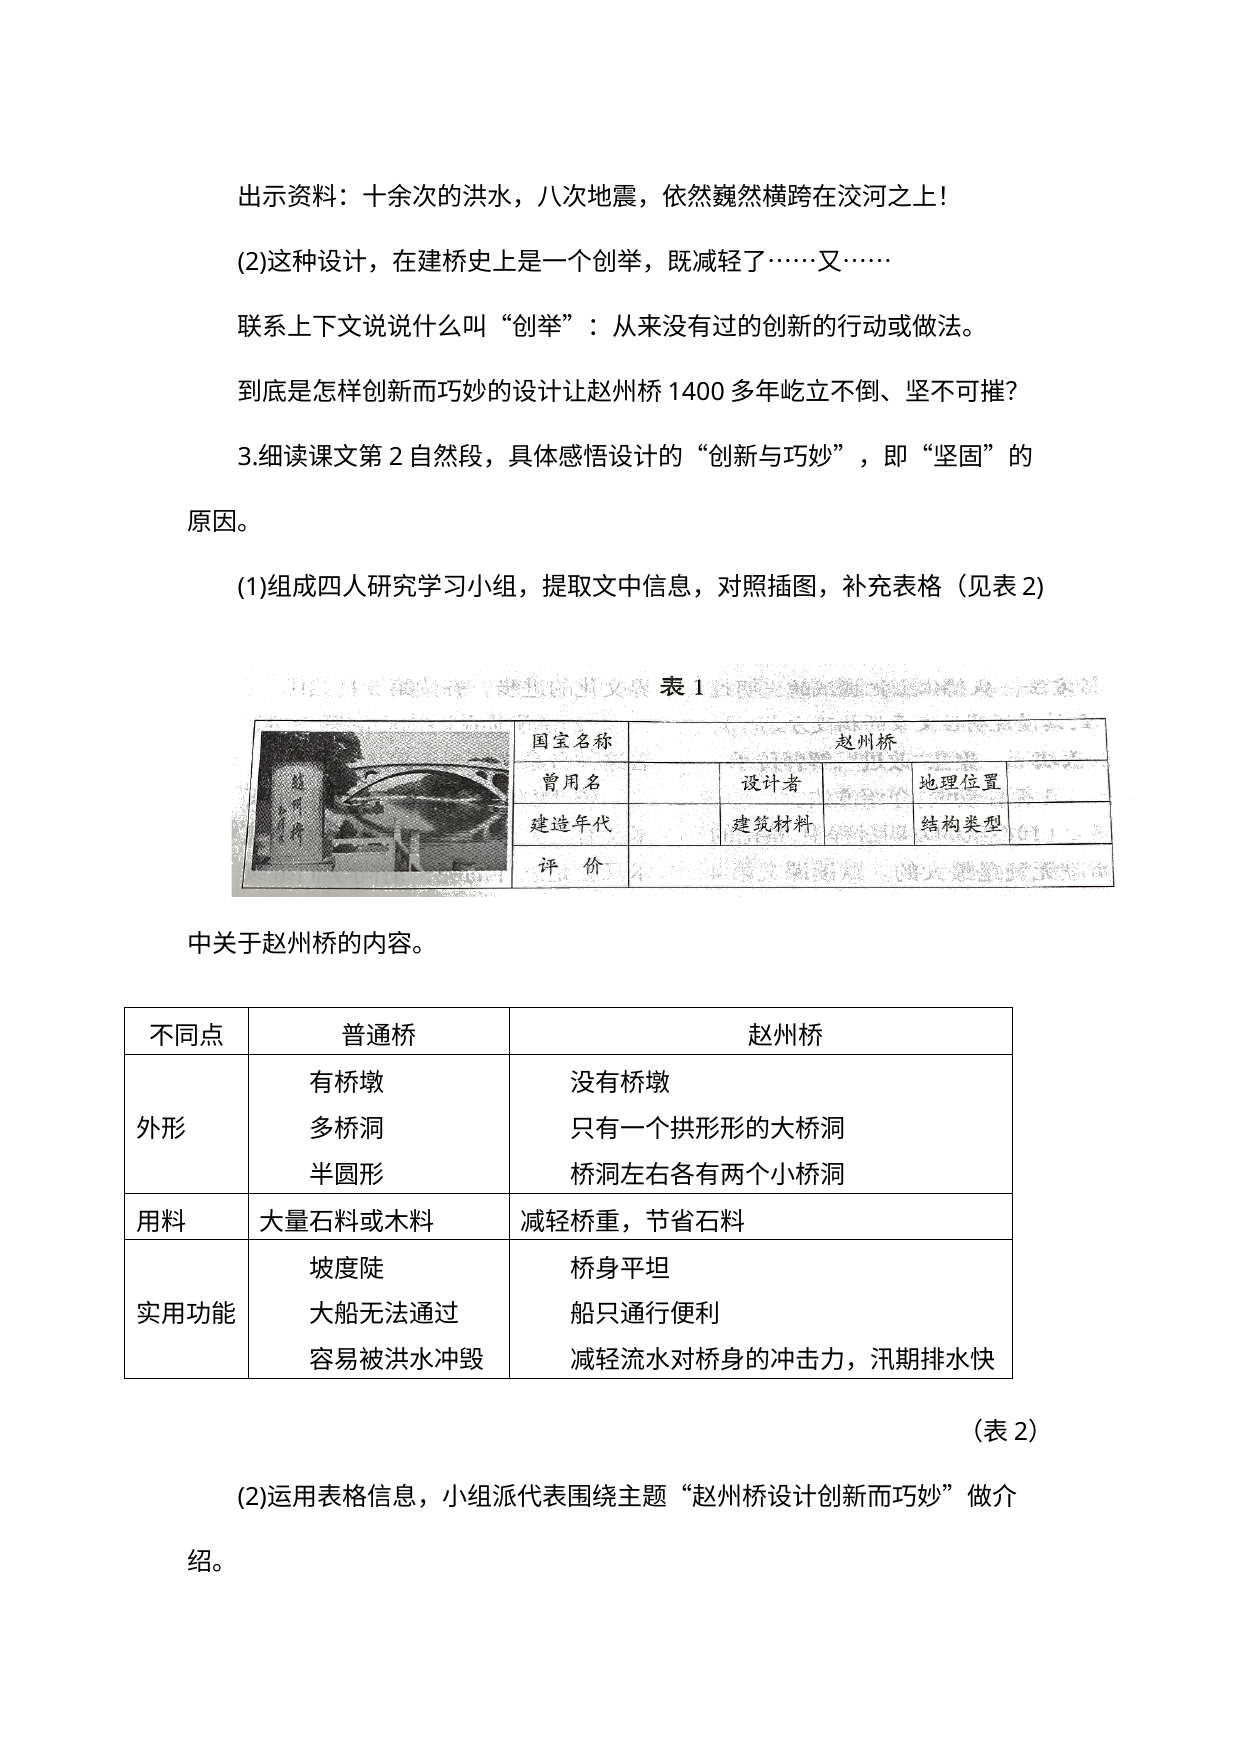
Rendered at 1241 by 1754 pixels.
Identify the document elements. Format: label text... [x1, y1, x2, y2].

picture [231, 664, 1132, 897]
table_cell 实用功能 [125, 1240, 248, 1378]
text 3.细读课文第2自然段，具体感悟设计的“创新与巧妙”，即“坚固”的原因。 [187, 422, 1053, 552]
table_cell 没有桥墩 只有一个拱形形的大桥洞 桥洞左右各有两个小桥洞 [510, 1055, 1012, 1192]
table_cell 减轻桥重，节省石料 [510, 1194, 1012, 1239]
table_cell 大量石料或木料 [249, 1194, 509, 1239]
text (2)运用表格信息，小组派代表围绕主题“赵州桥设计创新而巧妙”做介绍。 [187, 1462, 1053, 1592]
text (2)这种设计，在建桥史上是一个创举，既减轻了……又…… [187, 227, 1053, 292]
text 出示资料：十余次的洪水，八次地震，依然巍然横跨在洨河之上！ [187, 162, 1053, 227]
table_cell 有桥墩 多桥洞 半圆形 [249, 1055, 509, 1192]
table_header 不同点 [125, 1008, 248, 1054]
table_cell 坡度陡 大船无法通过 容易被洪水冲毁 [249, 1240, 509, 1378]
table_cell 外形 [125, 1055, 248, 1192]
text 联系上下文说说什么叫“创举”：从来没有过的创新的行动或做法。 [187, 292, 1053, 357]
table_header 普通桥 [249, 1008, 509, 1054]
table_header 赵州桥 [510, 1008, 1012, 1054]
text （表2） [187, 974, 1053, 1462]
table_cell 用料 [125, 1194, 248, 1239]
table_cell 桥身平坦 船只通行便利 减轻流水对桥身的冲击力，汛期排水快 [510, 1240, 1012, 1378]
text 到底是怎样创新而巧妙的设计让赵州桥1400多年屹立不倒、坚不可摧？ [187, 357, 1053, 422]
